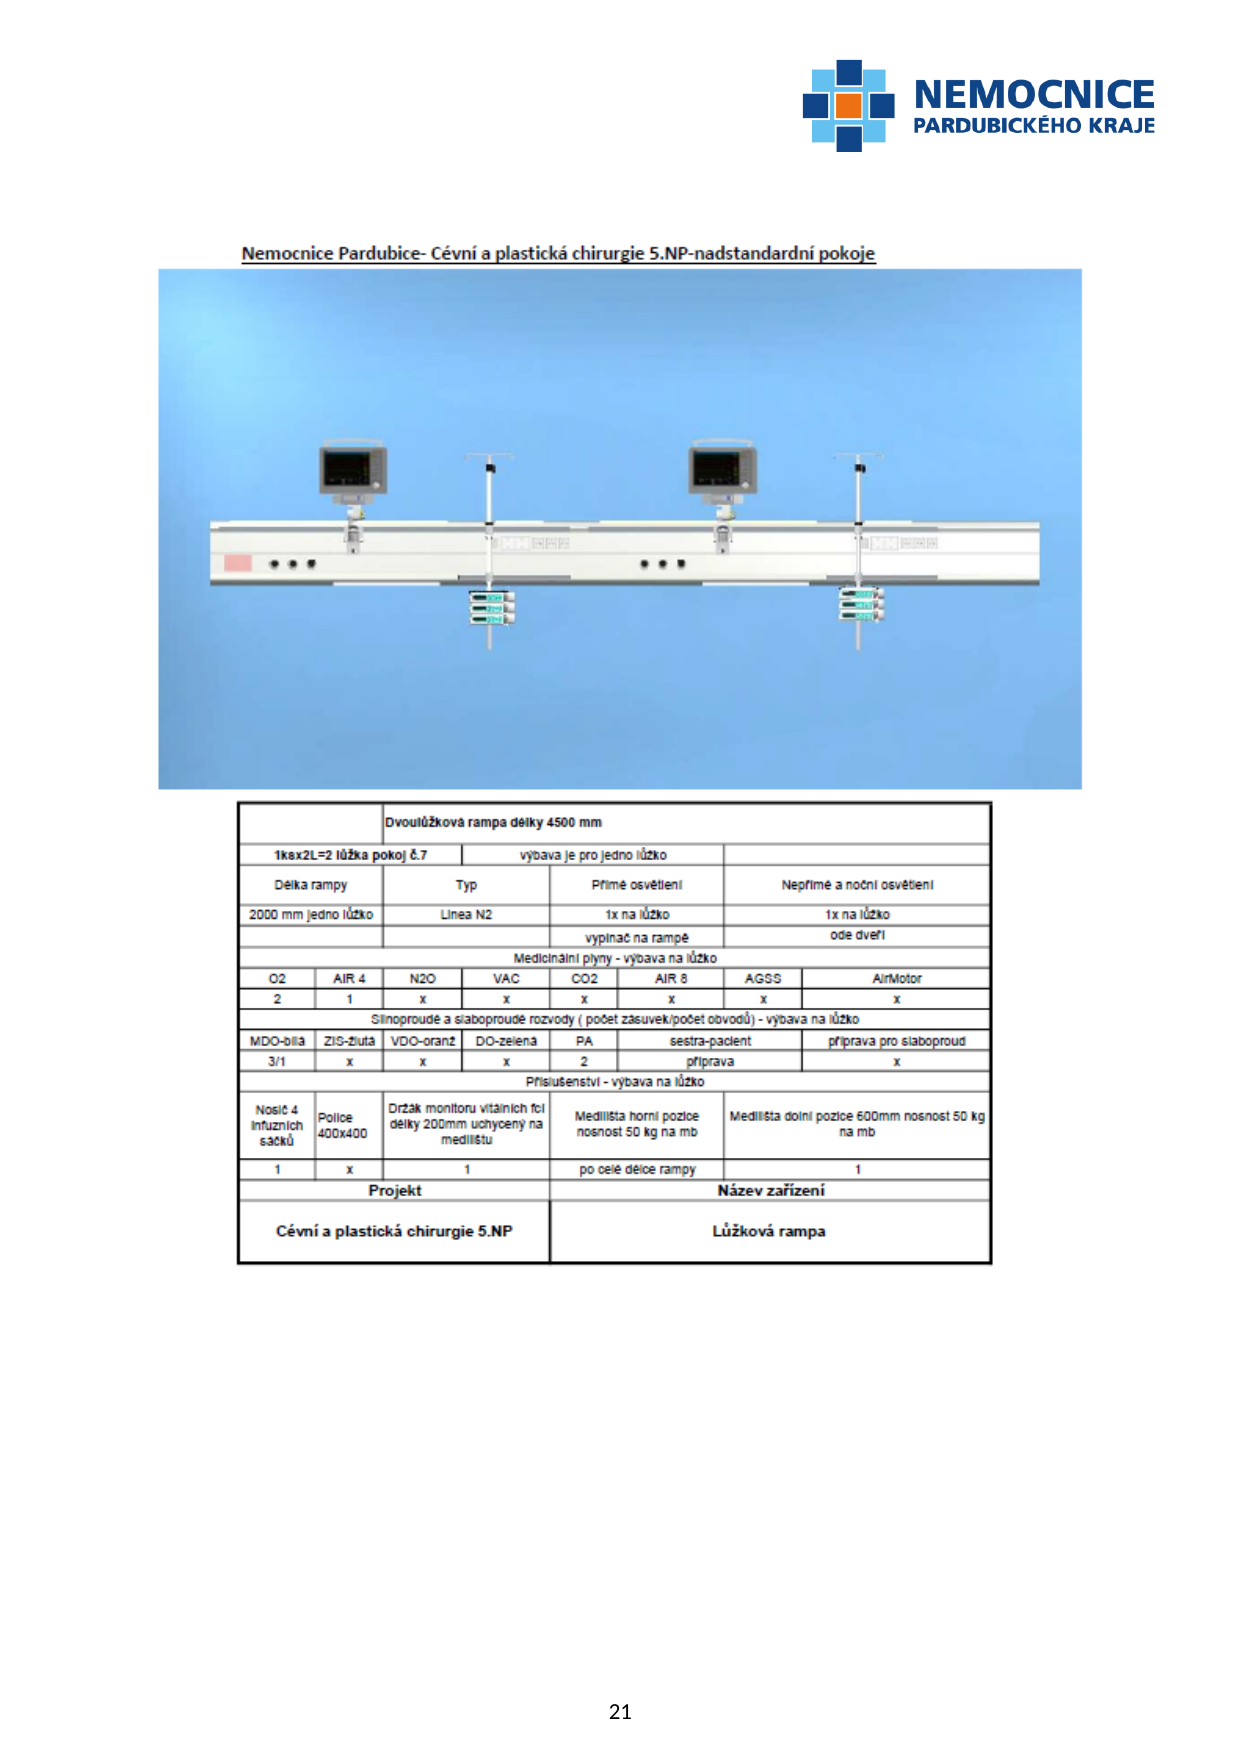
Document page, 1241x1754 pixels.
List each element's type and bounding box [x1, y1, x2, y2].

picture [801, 58, 1155, 153]
